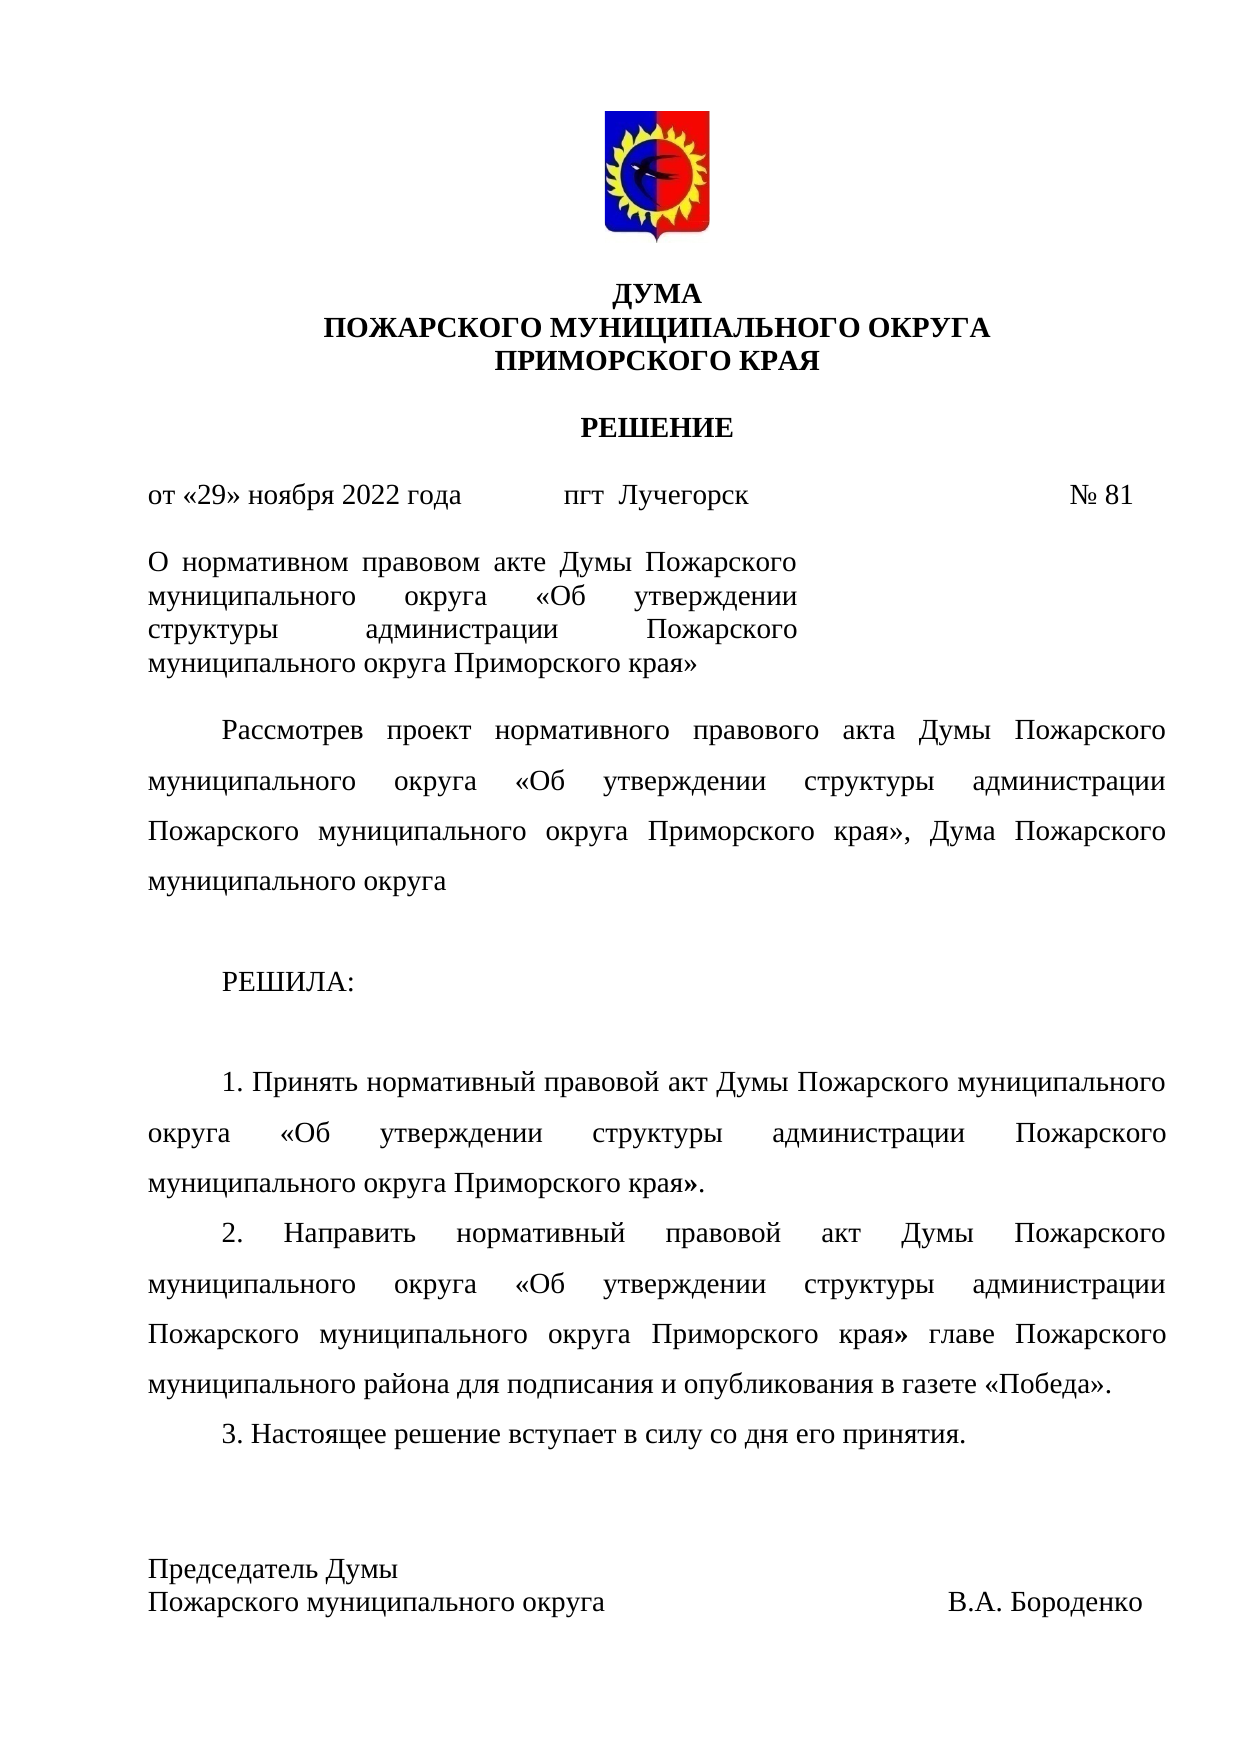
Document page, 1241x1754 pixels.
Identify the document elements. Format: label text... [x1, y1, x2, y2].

picture [604, 111, 710, 243]
text 3. Настоящее решение вступает в силу со дня его принятия. [148, 1417, 1167, 1450]
text Рассмотрев проект нормативного правового акта Думы Пожарского муниципального округа «Об утверждении структуры администрации Пожарского муниципального округа Приморского края», Дума Пожарского муниципального округа [148, 712, 1167, 897]
text РЕШЕНИЕ [148, 410, 1167, 444]
text ПОЖАРСКОГО МУНИЦИПАЛЬНОГО ОКРУГА [148, 310, 1167, 343]
text 2. Направить нормативный правовой акт Думы Пожарского муниципального округа «Об утверждении структуры администрации Пожарского муниципального округа Приморского края» главе Пожарского муниципального района для подписания и опубликования в газете «Победа». [148, 1215, 1167, 1400]
text Председатель Думы [148, 1551, 1167, 1584]
text от «29» ноября 2022 года пгт Лучегорск № 81 [148, 477, 1167, 511]
text Пожарского муниципального округа В.А. Бороденко [148, 1584, 1167, 1618]
text О нормативном правовом акте Думы Пожарского муниципального округа «Об утверждении структуры администрации Пожарского муниципального округа Приморского края» [148, 544, 797, 679]
text РЕШИЛА: [148, 964, 1186, 997]
text 1. Принять нормативный правовой акт Думы Пожарского муниципального округа «Об утверждении структуры администрации Пожарского муниципального округа Приморского края». [148, 1064, 1167, 1199]
text ПРИМОРСКОГО КРАЯ [148, 343, 1167, 377]
text ДУМА [148, 276, 1167, 310]
